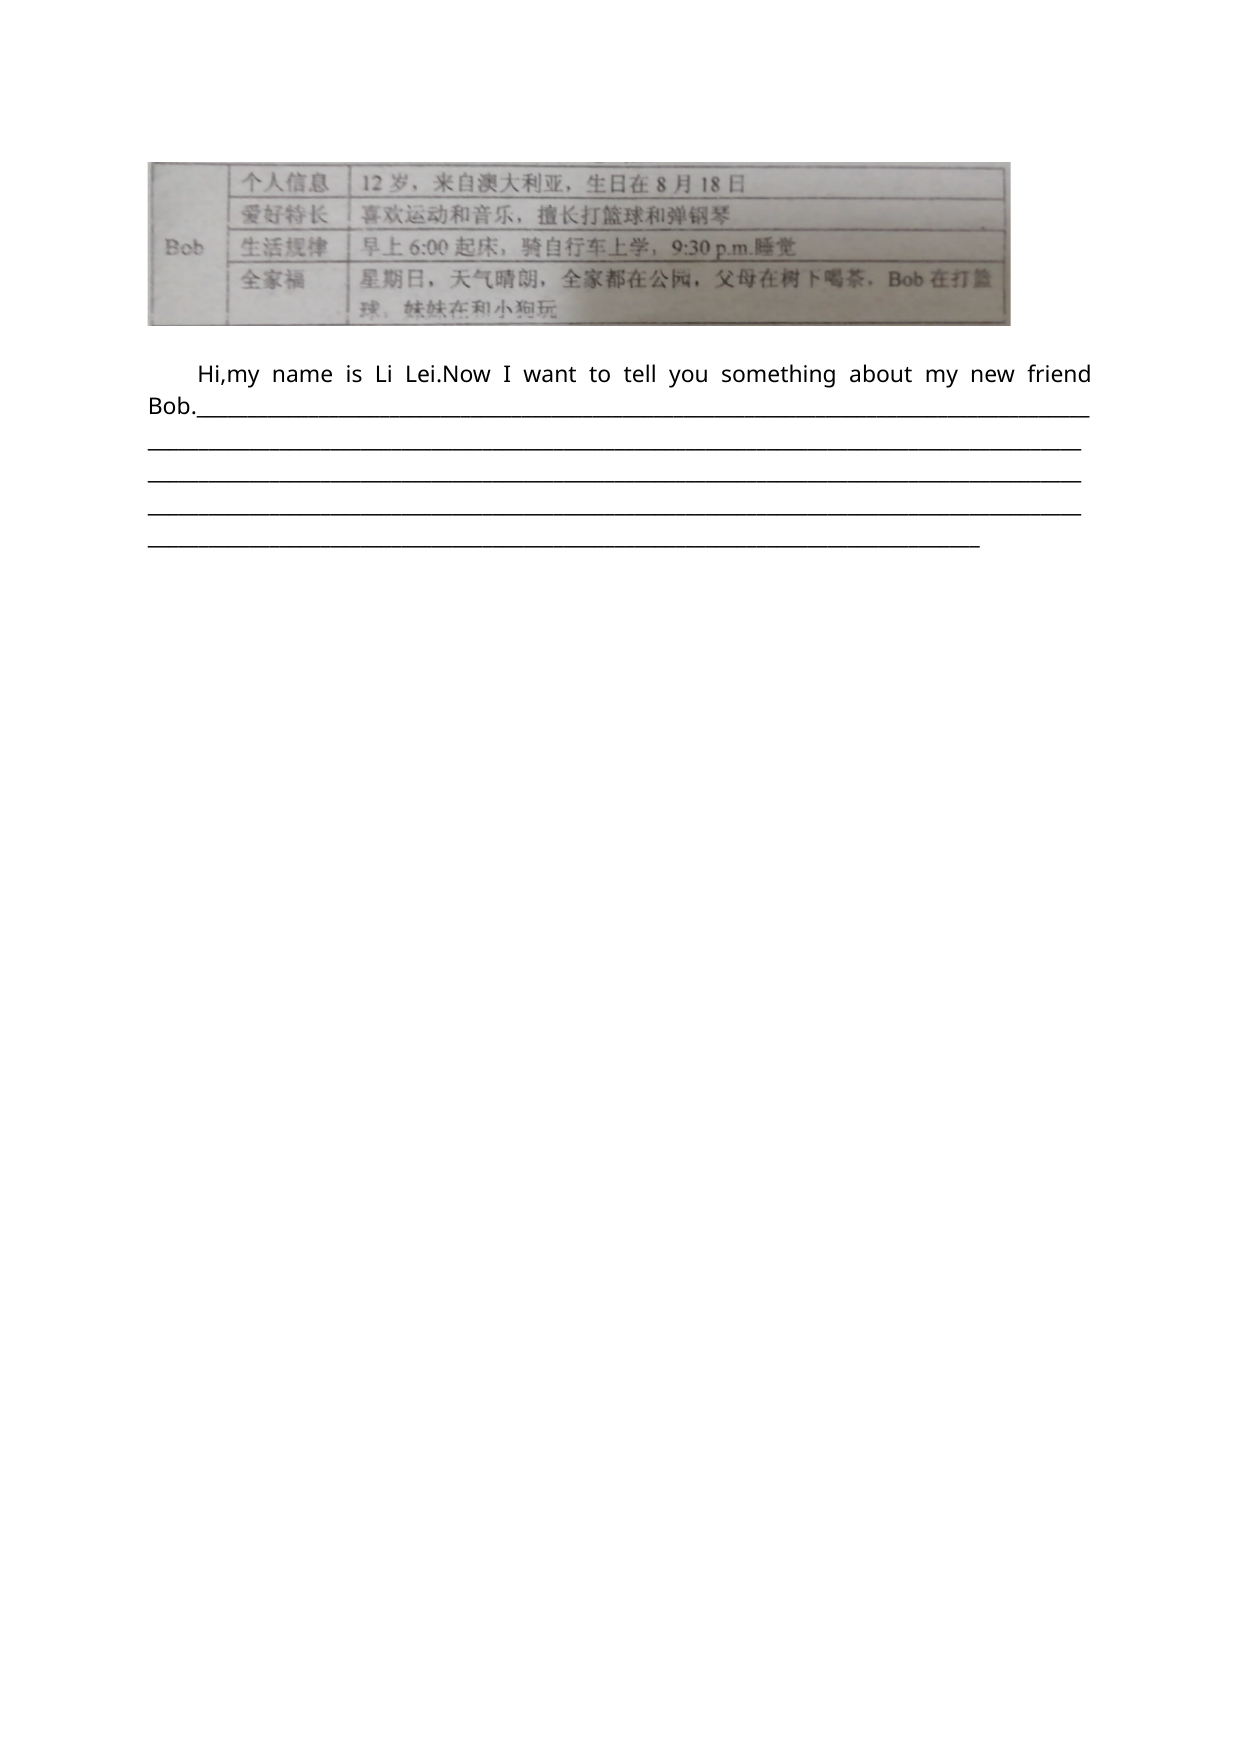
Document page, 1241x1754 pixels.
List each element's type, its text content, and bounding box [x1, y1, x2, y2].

text Hi,my name is Li Lei.Now I want to tell you something about my new friend Bob.______________________________________________________________________________________________________________________________________________________________________________________________________________________________________________________________________________________________________________________________________________________________________________________________________________________________________________________________ [148, 357, 1093, 552]
picture [147, 162, 1011, 326]
